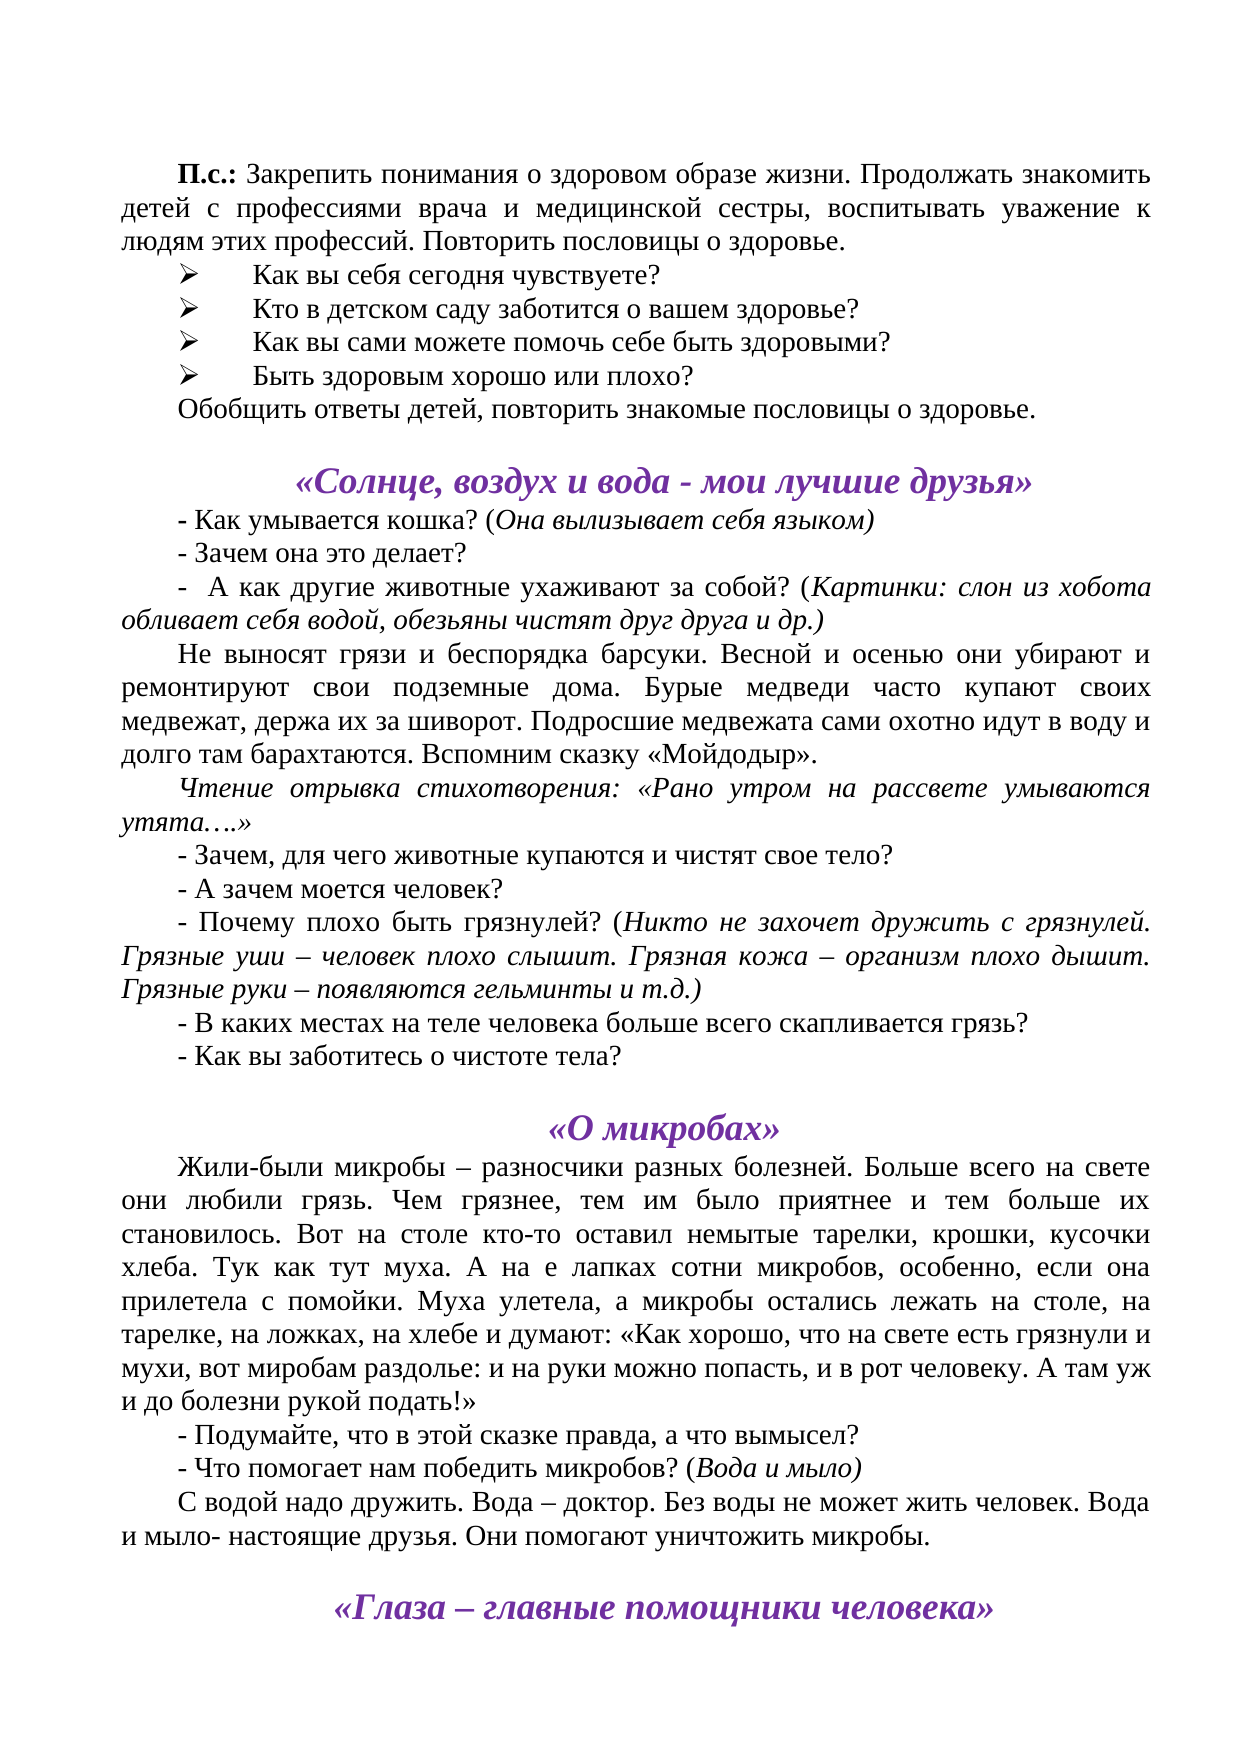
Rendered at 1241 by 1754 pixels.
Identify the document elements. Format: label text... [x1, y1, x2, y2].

text - Что помогает нам победить микробов? (Вода и мыло) [121, 1451, 1152, 1484]
text - В каких местах на теле человека больше всего скапливается грязь? [121, 1005, 1152, 1038]
text С водой надо дружить. Вода – доктор. Без воды не может жить человек. Вода и мыло- настоящие друзья. Они помогают уничтожить микробы. [121, 1484, 1152, 1551]
text «Глаза – главные помощники человека» [121, 1585, 1152, 1628]
text - Зачем она это делает? [121, 535, 1152, 569]
text - Почему плохо быть грязнулей? (Никто не захочет дружить с грязнулей. Грязные уши – человек плохо слышит. Грязная кожа – организм плохо дышит. Грязные руки – появляются гельминты и т.д.) [121, 904, 1152, 1005]
list Кто в детском саду заботится о вашем здоровье? [121, 291, 1152, 324]
text - А как другие животные ухаживают за собой? (Картинки: слон из хобота обливает себя водой, обезьяны чистят друг друга и др.) [121, 569, 1152, 636]
text - Как вы заботитесь о чистоте тела? [121, 1038, 1152, 1072]
text Жили-были микробы – разносчики разных болезней. Больше всего на свете они любили грязь. Чем грязнее, тем им было приятнее и тем больше их становилось. Вот на столе кто-то оставил немытые тарелки, крошки, кусочки хлеба. Тук как тут муха. А на е лапках сотни микробов, особенно, если она прилетела с помойки. Муха улетела, а микробы остались лежать на столе, на тарелке, на ложках, на хлебе и думают: «Как хорошо, что на свете есть грязнули и мухи, вот миробам раздолье: и на руки можно попасть, и в рот человеку. А там уж и до болезни рукой подать!» [121, 1149, 1152, 1417]
text П.с.: Закрепить понимания о здоровом образе жизни. Продолжать знакомить детей с профессиями врача и медицинской сестры, воспитывать уважение к людям этих профессий. Повторить пословицы о здоровье. [121, 156, 1152, 257]
text Не выносят грязи и беспорядка барсуки. Весной и осенью они убирают и ремонтируют свои подземные дома. Бурые медведи часто купают своих медвежат, держа их за шиворот. Подросшие медвежата сами охотно идут в воду и долго там барахтаются. Вспомним сказку «Мойдодыр». [121, 636, 1152, 770]
text - Подумайте, что в этой сказке правда, а что вымысел? [121, 1417, 1152, 1451]
list Как вы сами можете помочь себе быть здоровыми? [121, 324, 1152, 358]
list Как вы себя сегодня чувствуете? [121, 257, 1152, 291]
text - Как умывается кошка? (Она вылизывает себя языком) [121, 502, 1152, 535]
text «Солнце, воздух и вода - мои лучшие друзья» [121, 459, 1152, 502]
list Быть здоровым хорошо или плохо? [121, 358, 1152, 392]
text - А зачем моется человек? [121, 871, 1152, 904]
text Чтение отрывка стихотворения: «Рано утром на рассвете умываются утята….» [121, 770, 1152, 837]
text Обобщить ответы детей, повторить знакомые пословицы о здоровье. [121, 392, 1152, 425]
text - Зачем, для чего животные купаются и чистят свое тело? [121, 837, 1152, 871]
text «О микробах» [121, 1106, 1152, 1149]
